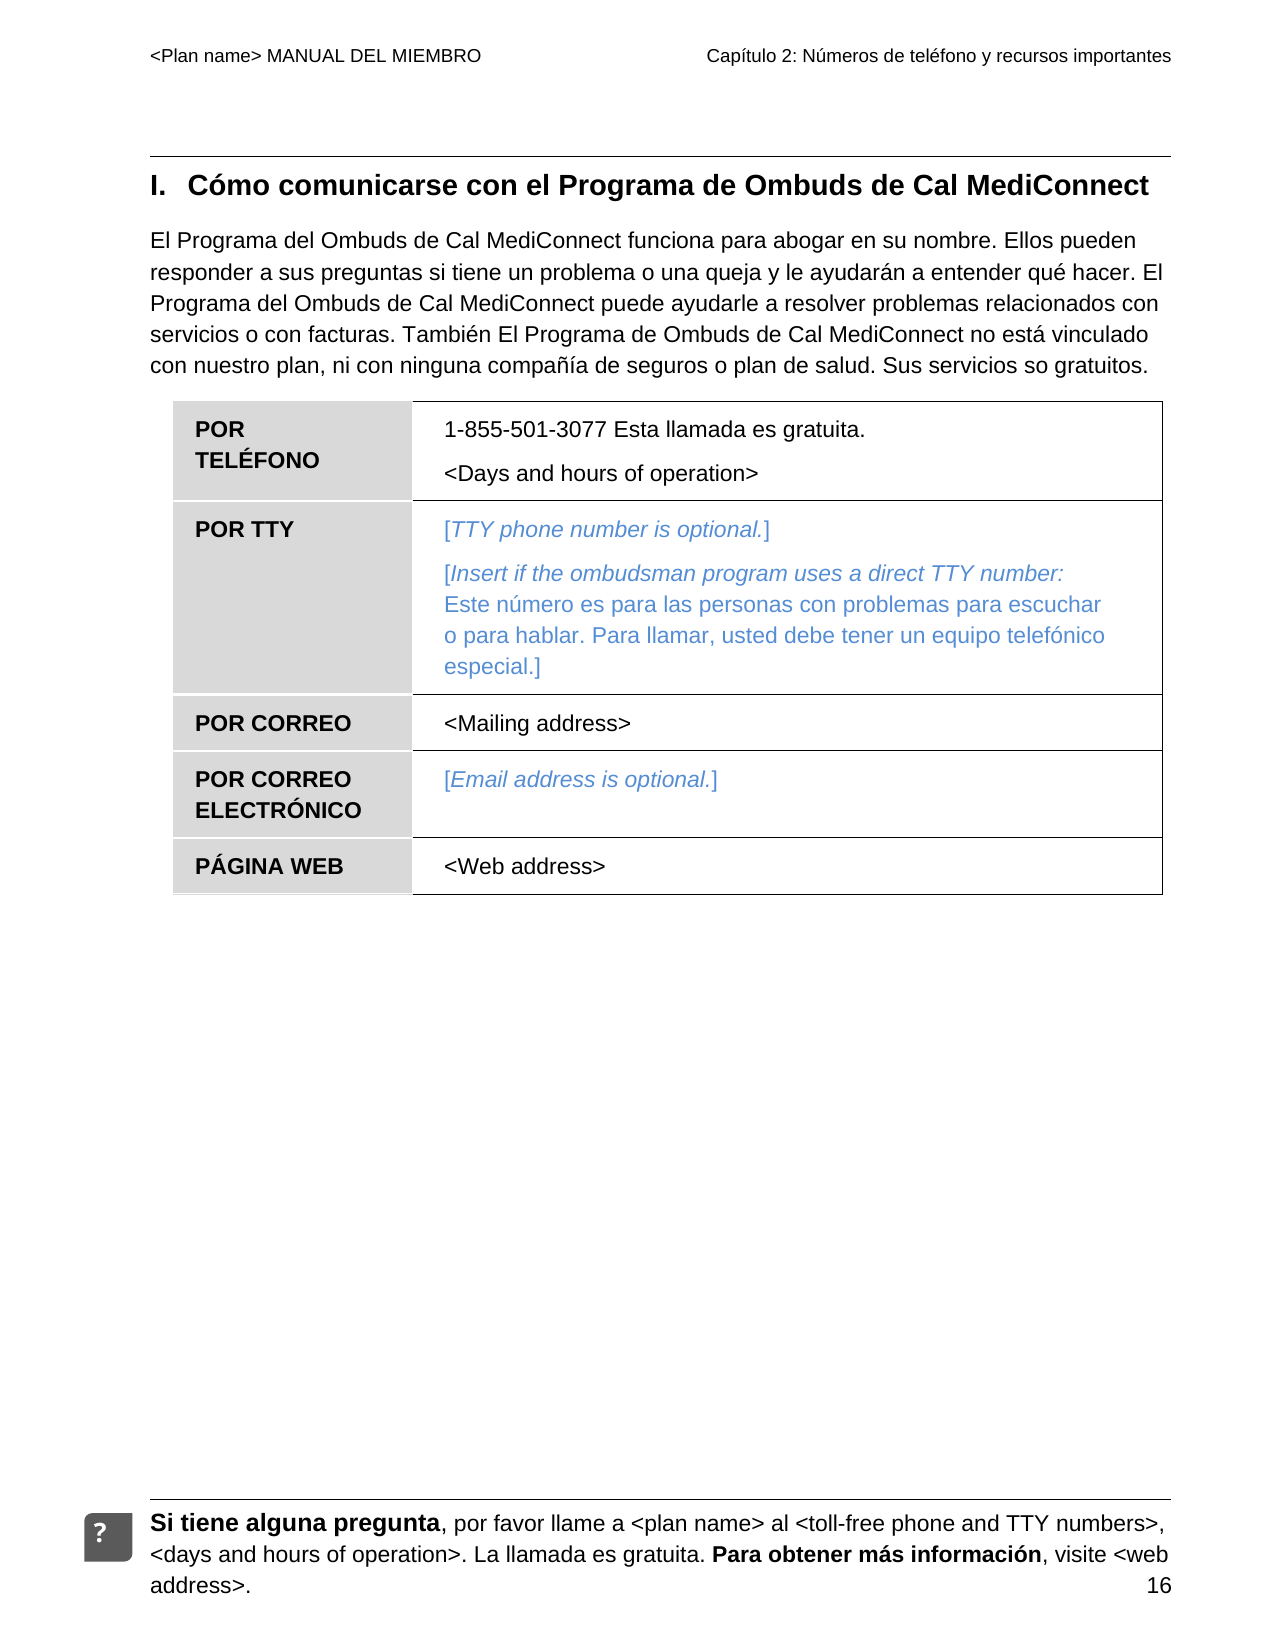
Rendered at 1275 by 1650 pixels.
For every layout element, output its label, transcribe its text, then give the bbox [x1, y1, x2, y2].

table_cell <Web address> [413, 838, 1162, 893]
table_cell POR TTY [173, 502, 412, 693]
table_cell POR CORREO ELECTRÓNICO [173, 752, 412, 837]
table_cell [Email address is optional.] [413, 751, 1162, 837]
text El Programa del Ombuds de Cal MediConnect funciona para abogar en su nombre. Ellos pueden responder a sus preguntas si tiene un problema o una queja y le ayudarán a entender qué hacer. El Programa del Ombuds de Cal MediConnect puede ayudarle a resolver problemas relacionados con servicios o con facturas. También El Programa de Ombuds de Cal MediConnect no está vinculado con nuestro plan, ni con ninguna compañía de seguros o plan de salud. Sus servicios so gratuitos. [150, 224, 1171, 380]
table_cell [TTY phone number is optional.] [Insert if the ombudsman program uses a direct TTY number: Este número es para las personas con problemas para escuchar o para hablar. Para llamar, usted debe tener un equipo telefónico especial.] [413, 501, 1162, 693]
table_cell PÁGINA WEB [173, 839, 412, 893]
table_header 1-855-501-3077 Esta llamada es gratuita. <Days and hours of operation> [413, 402, 1162, 500]
table_header POR TELÉFONO [173, 402, 412, 500]
table_cell POR CORREO [173, 696, 412, 750]
subtitle I. Cómo comunicarse con el Programa de Ombuds de Cal MediConnect [150, 157, 1171, 203]
table_cell <Mailing address> [413, 695, 1162, 750]
